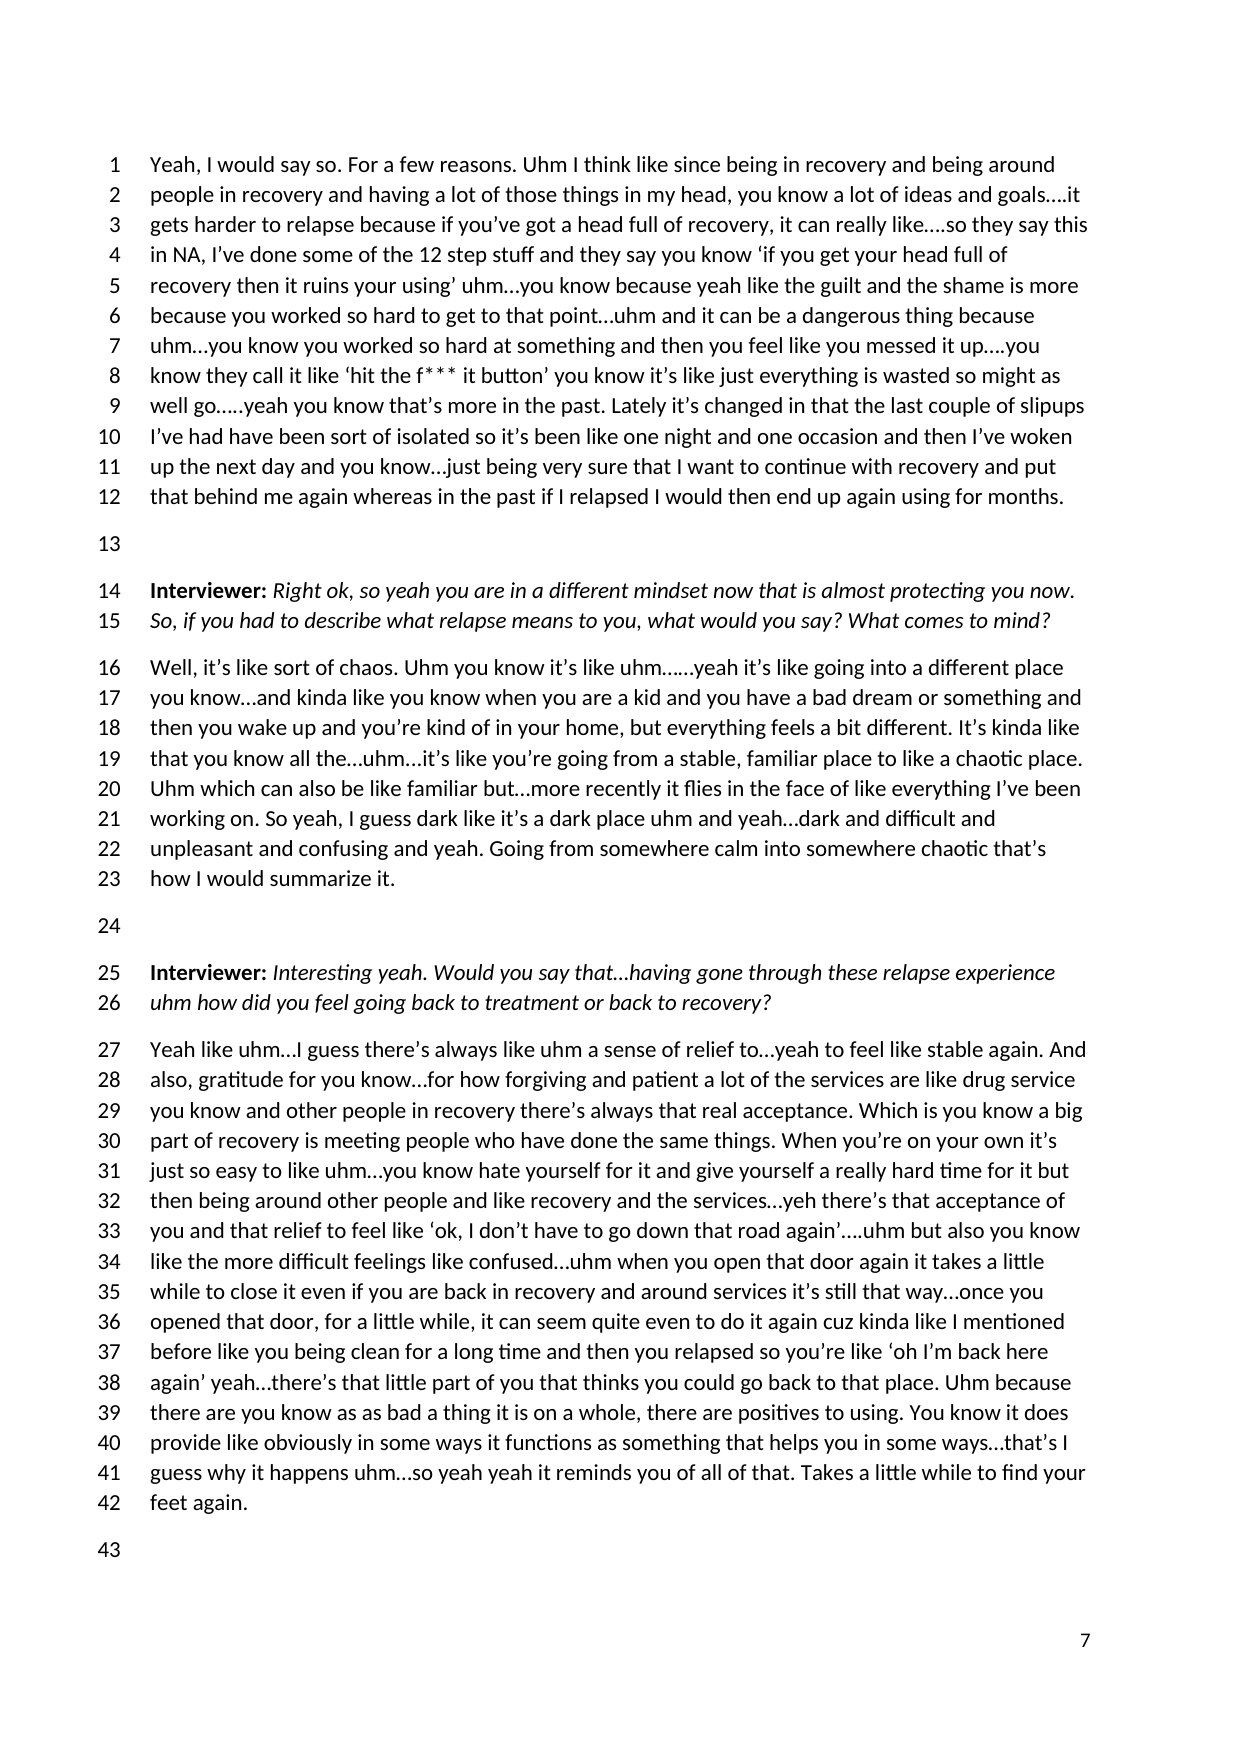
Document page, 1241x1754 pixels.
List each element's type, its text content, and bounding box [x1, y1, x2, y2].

text Interviewer: Right ok, so yeah you are in a different mindset now that is almost protecting you now. So, if you had to describe what relapse means to you, what would you say? What comes to mind? [150, 576, 1090, 634]
text Interviewer: Interesting yeah. Would you say that…having gone through these relapse experience uhm how did you feel going back to treatment or back to recovery? [150, 958, 1090, 1017]
text Well, it’s like sort of chaos. Uhm you know it’s like uhm……yeah it’s like going into a different place you know…and kinda like you know when you are a kid and you have a bad dream or something and then you wake up and you’re kind of in your home, but everything feels a bit different. It’s kinda like that you know all the…uhm...it’s like you’re going from a stable, familiar place to like a chaotic place. Uhm which can also be like familiar but…more recently it flies in the face of like everything I’ve been working on. So yeah, I guess dark like it’s a dark place uhm and yeah…dark and difficult and unpleasant and confusing and yeah. Going from somewhere calm into somewhere chaotic that’s how I would summarize it. [150, 653, 1090, 893]
text Yeah, I would say so. For a few reasons. Uhm I think like since being in recovery and being around people in recovery and having a lot of those things in my head, you know a lot of ideas and goals….it gets harder to relapse because if you’ve got a head full of recovery, it can really like….so they say this in NA, I’ve done some of the 12 step stuff and they say you know ‘if you get your head full of recovery then it ruins your using’ uhm…you know because yeah like the guilt and the shame is more because you worked so hard to get to that point…uhm and it can be a dangerous thing because uhm…you know you worked so hard at something and then you feel like you messed it up….you know they call it like ‘hit the f*** it button’ you know it’s like just everything is wasted so might as well go…..yeah you know that’s more in the past. Lately it’s changed in that the last couple of slipups I’ve had have been sort of isolated so it’s been like one night and one occasion and then I’ve woken up the next day and you know…just being very sure that I want to continue with recovery and put that behind me again whereas in the past if I relapsed I would then end up again using for months. [150, 150, 1090, 510]
text Yeah like uhm…I guess there’s always like uhm a sense of relief to…yeah to feel like stable again. And also, gratitude for you know…for how forgiving and patient a lot of the services are like drug service you know and other people in recovery there’s always that real acceptance. Which is you know a big part of recovery is meeting people who have done the same things. When you’re on your own it’s just so easy to like uhm…you know hate yourself for it and give yourself a really hard time for it but then being around other people and like recovery and the services…yeh there’s that acceptance of you and that relief to feel like ‘ok, I don’t have to go down that road again’….uhm but also you know like the more difficult feelings like confused…uhm when you open that door again it takes a little while to close it even if you are back in recovery and around services it’s still that way…once you opened that door, for a little while, it can seem quite even to do it again cuz kinda like I mentioned before like you being clean for a long time and then you relapsed so you’re like ‘oh I’m back here again’ yeah…there’s that little part of you that thinks you could go back to that place. Uhm because there are you know as as bad a thing it is on a whole, there are positives to using. You know it does provide like obviously in some ways it functions as something that helps you in some ways…that’s I guess why it happens uhm…so yeah yeah it reminds you of all of that. Takes a little while to find your feet again. [150, 1035, 1090, 1517]
